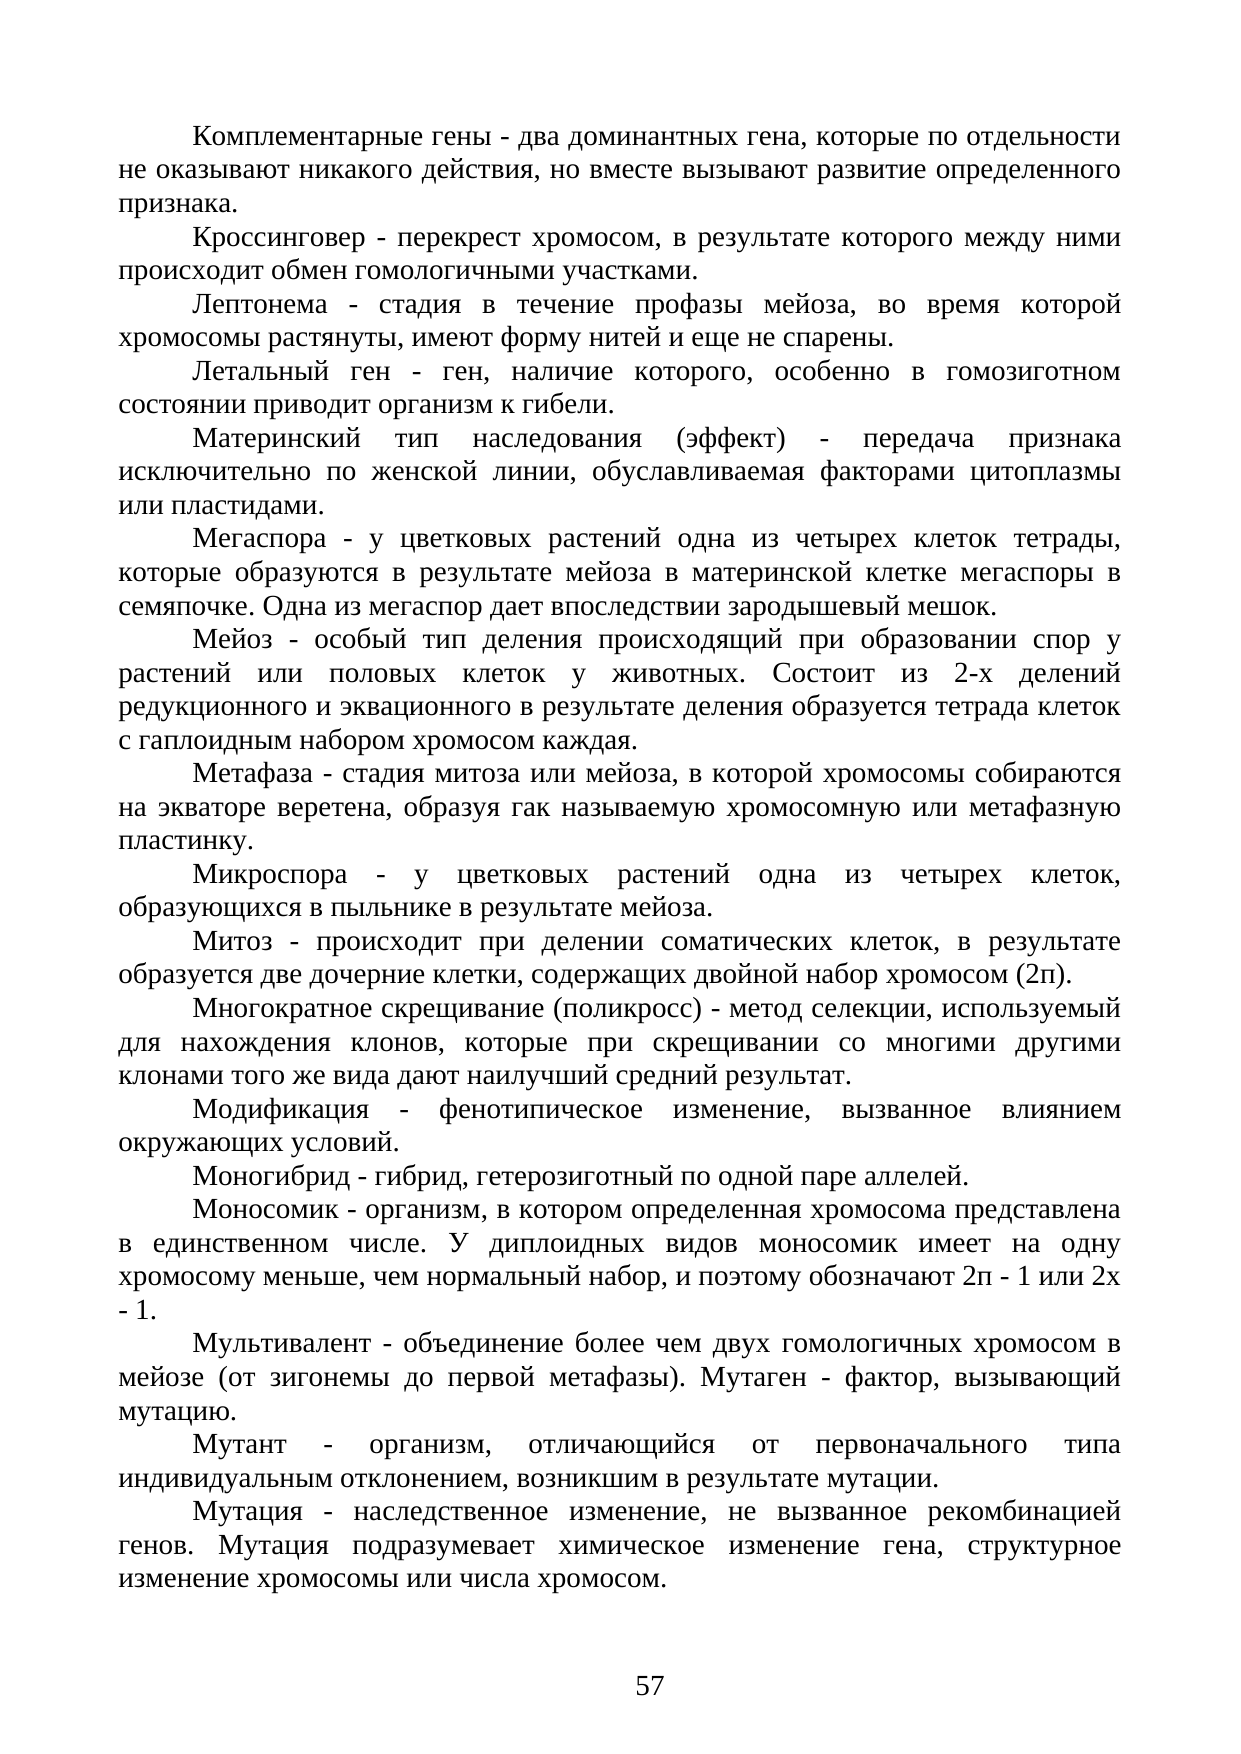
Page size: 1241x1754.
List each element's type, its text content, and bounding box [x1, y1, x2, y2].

text Лептонема - стадия в течение профазы мейоза, во время которой хромосомы растянуты, имеют форму нитей и еще не спарены. [118, 286, 1122, 353]
text Материнский тип наследования (эффект) - передача признака исключительно по женской линии, обуславливаемая факторами цитоплазмы или пластидами. [118, 420, 1122, 521]
text Мультивалент - объединение более чем двух гомологичных хромосом в мейозе (от зигонемы до первой метафазы). Мутаген - фактор, вызывающий мутацию. [118, 1326, 1122, 1426]
text Комплементарные гены - два доминантных гена, которые по отдельности не оказывают никакого действия, но вместе вызывают развитие определенного признака. [118, 118, 1122, 219]
text Моногибрид - гибрид, гетерозиготный по одной паре аллелей. [118, 1158, 1122, 1191]
text Кроссинговер - перекрест хромосом, в результате которого между ними происходит обмен гомологичными участками. [118, 219, 1122, 286]
text Летальный ген - ген, наличие которого, особенно в гомозиготном состоянии приводит организм к гибели. [118, 353, 1122, 420]
text Многократное скрещивание (поликросс) - метод селекции, используемый для нахождения клонов, которые при скрещивании со многими другими клонами того же вида дают наилучший средний результат. [118, 990, 1122, 1091]
text Метафаза - стадия митоза или мейоза, в которой хромосомы собираются на экваторе веретена, образуя гак называемую хромосомную или метафазную пластинку. [118, 755, 1122, 856]
text Мейоз - особый тип деления происходящий при образовании спор у растений или половых клеток у животных. Состоит из 2-х делений редукционного и эквационного в результате деления образуется тетрада клеток с гаплоидным набором хромосом каждая. [118, 621, 1122, 755]
text Мутант - организм, отличающийся от первоначального типа индивидуальным отклонением, возникшим в результате мутации. [118, 1426, 1122, 1493]
text Мегаспора - у цветковых растений одна из четырех клеток тетрады, которые образуются в результате мейоза в материнской клетке мегаспоры в семяпочке. Одна из мегаспор дает впоследствии зародышевый мешок. [118, 521, 1122, 621]
text Мутация - наследственное изменение, не вызванное рекомбинацией генов. Мутация подразумевает химическое изменение гена, структурное изменение хромосомы или числа хромосом. [118, 1493, 1122, 1594]
text Модификация - фенотипическое изменение, вызванное влиянием окружающих условий. [118, 1091, 1122, 1158]
text Моносомик - организм, в котором определенная хромосома представлена в единственном числе. У диплоидных видов моносомик имеет на одну хромосому меньше, чем нормальный набор, и поэтому обозначают 2п - 1 или 2х - 1. [118, 1191, 1122, 1326]
text Митоз - происходит при делении соматических клеток, в результате образуется две дочерние клетки, содержащих двойной набор хромосом (2п). [118, 923, 1122, 990]
text Микроспора - у цветковых растений одна из четырех клеток, образующихся в пыльнике в результате мейоза. [118, 856, 1122, 923]
